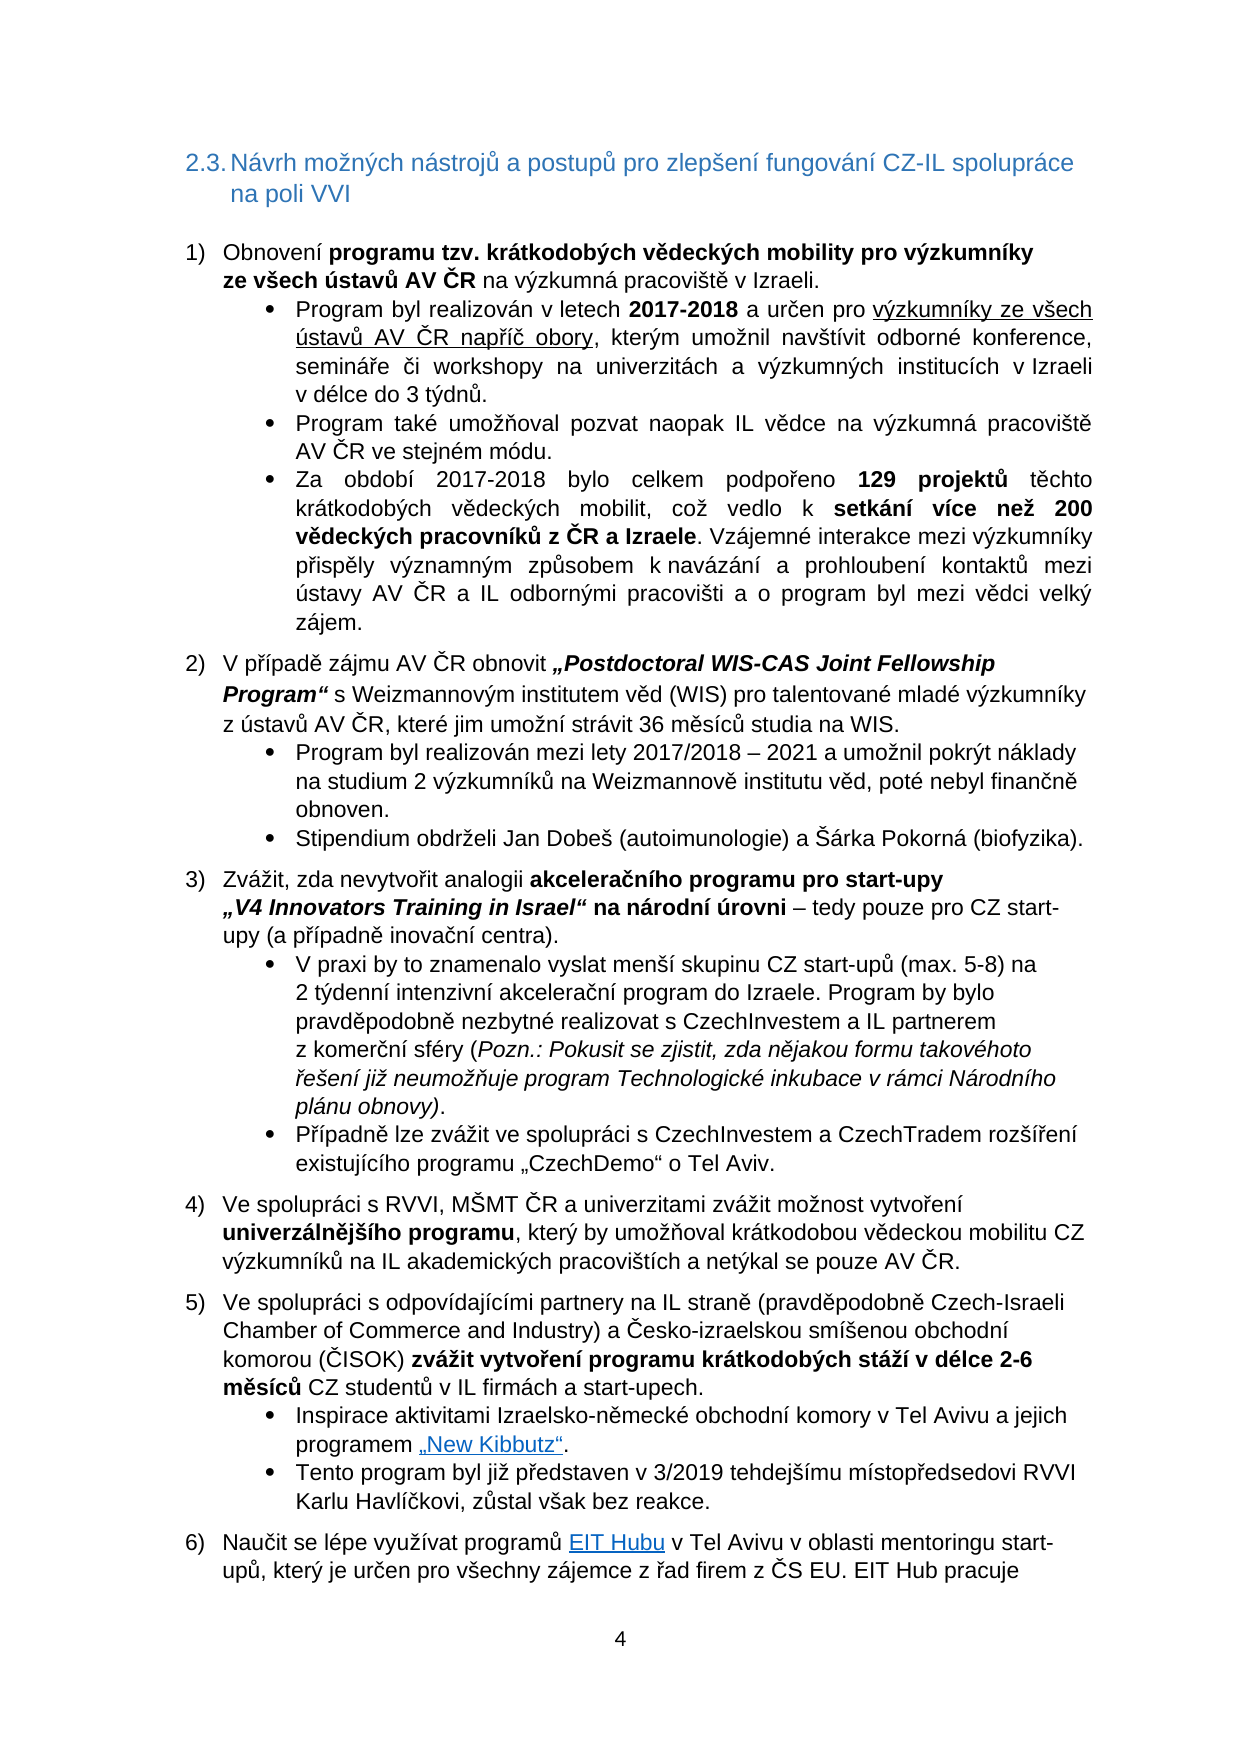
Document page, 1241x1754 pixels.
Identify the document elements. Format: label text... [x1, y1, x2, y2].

list V praxi by to znamenalo vyslat menší skupinu CZ start-upů (max. 5-8) na 2 týdenní intenzivní akcelerační program do Izraele. Program by bylo pravděpodobně nezbytné realizovat s CzechInvestem a IL partnerem z komerční sféry (Pozn.: Pokusit se zjistit, zda nějakou formu takovéhoto řešení již neumožňuje program Technologické inkubace v rámci Národního plánu obnovy). [266, 951, 1093, 1119]
list Ve spolupráci s RVVI, MŠMT ČR a univerzitami zvážit možnost vytvoření univerzálnějšího programu, který by umožňoval krátkodobou vědeckou mobilitu CZ výzkumníků na IL akademických pracovištích a netýkal se pouze AV ČR. [185, 1191, 1093, 1274]
list Program byl realizován v letech 2017-2018 a určen pro výzkumníky ze všech ústavů AV ČR napříč obory, kterým umožnil navštívit odborné konference, semináře či workshopy na univerzitách a výzkumných institucích v Izraeli v délce do 3 týdnů. [266, 296, 1093, 407]
subtitle Návrh možných nástrojů a postupů pro zlepšení fungování CZ-IL spolupráce na poli VVI [185, 148, 1093, 207]
list Program také umožňoval pozvat naopak IL vědce na výzkumná pracoviště AV ČR ve stejném módu. [266, 409, 1093, 464]
list Program byl realizován mezi lety 2017/2018 – 2021 a umožnil pokrýt náklady na studium 2 výzkumníků na Weizmannově institutu věd, poté nebyl finančně obnoven. [266, 739, 1093, 822]
list Tento program byl již představen v 3/2019 tehdejšímu místopředsedovi RVVI Karlu Havlíčkovi, zůstal však bez reakce. [266, 1459, 1093, 1514]
list Případně lze zvážit ve spolupráci s CzechInvestem a CzechTradem rozšíření existujícího programu „CzechDemo“ o Tel Aviv. [266, 1121, 1093, 1176]
list Inspirace aktivitami Izraelsko-německé obchodní komory v Tel Avivu a jejich programem „New Kibbutz“. [266, 1402, 1093, 1457]
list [185, 1529, 1093, 1583]
list Za období 2017-2018 bylo celkem podpořeno 129 projektů těchto krátkodobých vědeckých mobilit, což vedlo k setkání více než 200 vědeckých pracovníků z ČR a Izraele. Vzájemné interakce mezi výzkumníky přispěly významným způsobem k navázání a prohloubení kontaktů mezi ústavy AV ČR a IL odbornými pracovišti a o program byl mezi vědci velký zájem. [266, 466, 1093, 635]
list Zvážit, zda nevytvořit analogii akceleračního programu pro start-upy „V4 Innovators Training in Israel“ na národní úrovni – tedy pouze pro CZ start-upy (a případně inovační centra). [185, 866, 1093, 949]
list Stipendium obdrželi Jan Dobeš (autoimunologie) a Šárka Pokorná (biofyzika). [266, 824, 1093, 851]
list Obnovení programu tzv. krátkodobých vědeckých mobility pro výzkumníky ze všech ústavů AV ČR na výzkumná pracoviště v Izraeli. [185, 239, 1093, 294]
list V případě zájmu AV ČR obnovit „Postdoctoral WIS-CAS Joint Fellowship Program“ s Weizmannovým institutem věd (WIS) pro talentované mladé výzkumníky z ústavů AV ČR, které jim umožní strávit 36 měsíců studia na WIS. [185, 649, 1093, 737]
list Ve spolupráci s odpovídajícími partnery na IL straně (pravděpodobně Czech-Israeli Chamber of Commerce and Industry) a Česko-izraelskou smíšenou obchodní komorou (ČISOK) zvážit vytvoření programu krátkodobých stáží v délce 2-6 měsíců CZ studentů v IL firmách a start-upech. [185, 1289, 1093, 1400]
